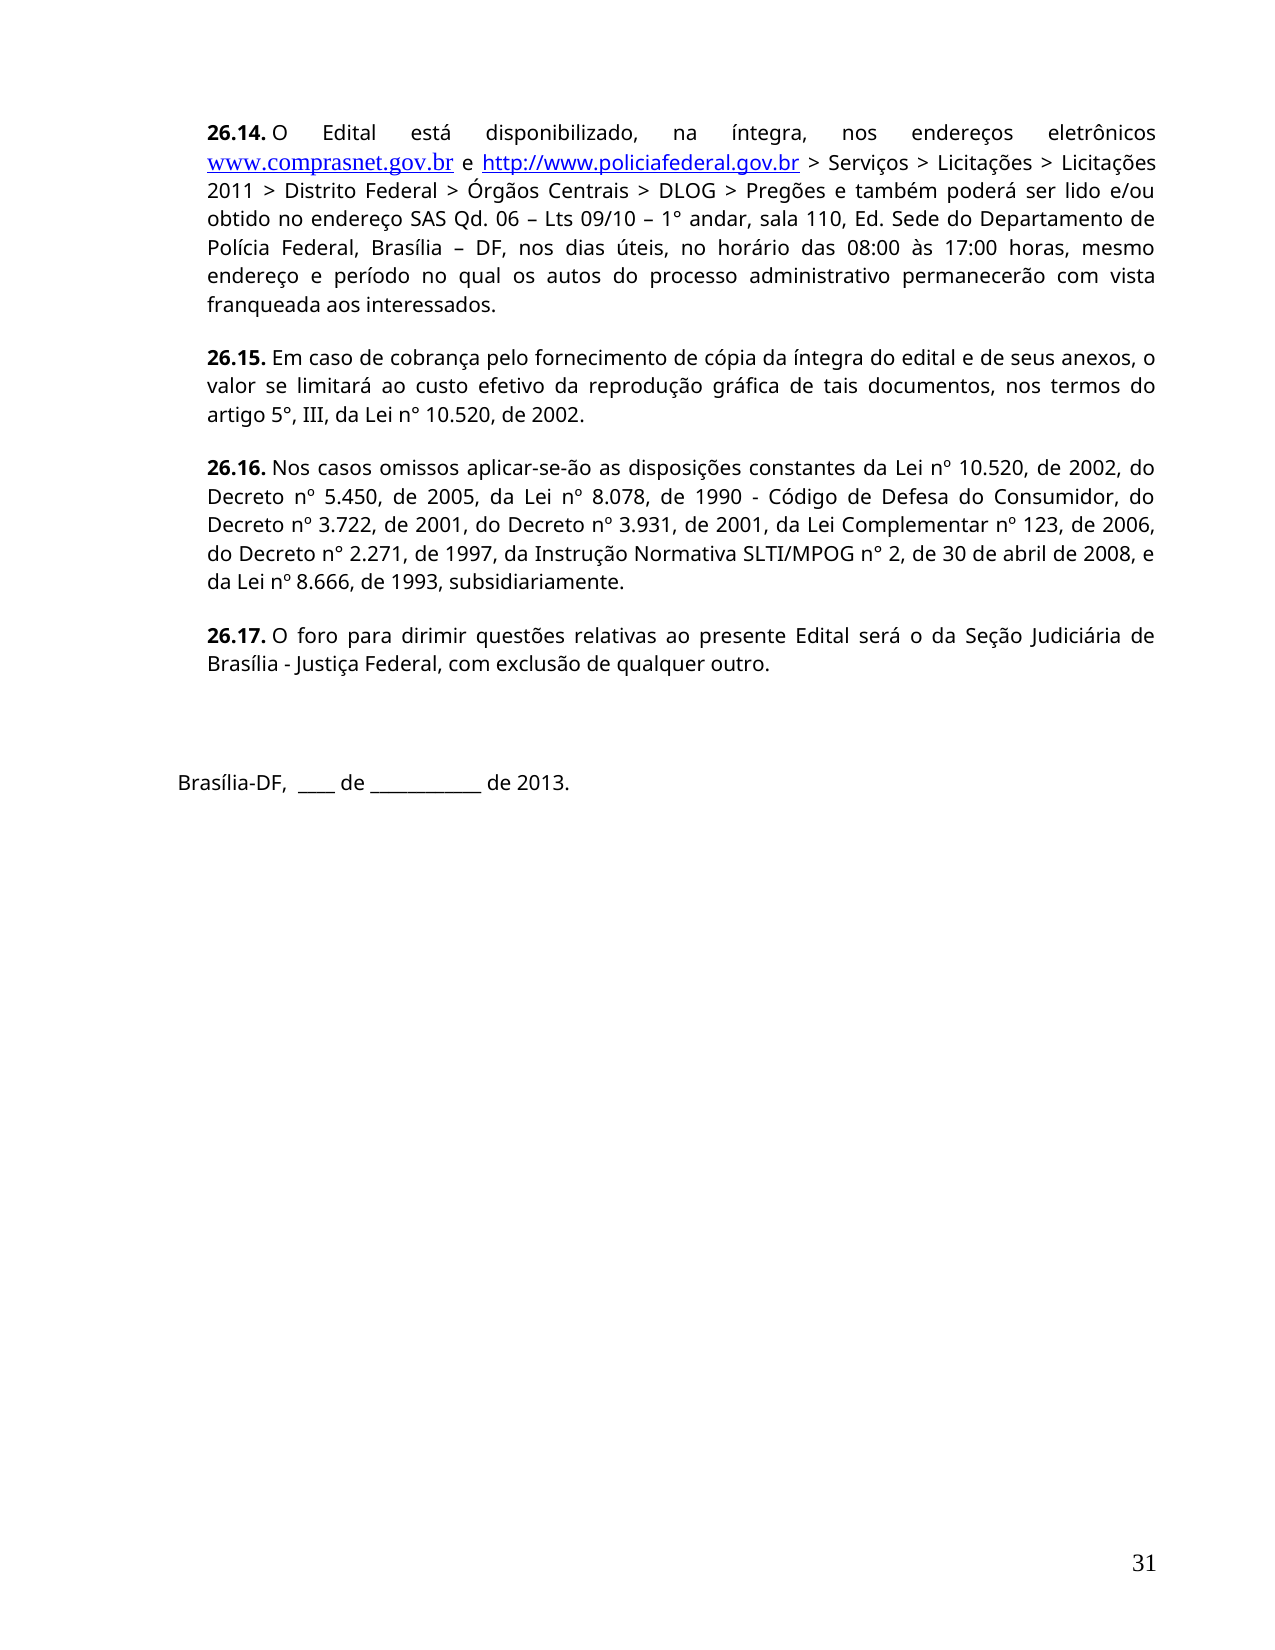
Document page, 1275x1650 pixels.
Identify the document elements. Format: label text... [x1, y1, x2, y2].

list Nos casos omissos aplicar-se-ão as disposições constantes da Lei nº 10.520, de 2002, do Decreto nº 5.450, de 2005, da Lei nº 8.078, de 1990 - Código de Defesa do Consumidor, do Decreto nº 3.722, de 2001, do Decreto nº 3.931, de 2001, da Lei Complementar nº 123, de 2006, do Decreto n° 2.271, de 1997, da Instrução Normativa SLTI/MPOG n° 2, de 30 de abril de 2008, e da Lei nº 8.666, de 1993, subsidiariamente. [207, 453, 1157, 596]
list O Edital está disponibilizado, na íntegra, nos endereços eletrônicos www.comprasnet.gov.br e http://www.policiafederal.gov.br > Serviços > Licitações > Licitações 2011 > Distrito Federal > Órgãos Centrais > DLOG > Pregões e também poderá ser lido e/ou obtido no endereço SAS Qd. 06 – Lts 09/10 – 1° andar, sala 110, Ed. Sede do Departamento de Polícia Federal, Brasília – DF, nos dias úteis, no horário das 08:00 às 17:00 horas, mesmo endereço e período no qual os autos do processo administrativo permanecerão com vista franqueada aos interessados. [207, 118, 1157, 318]
list Em caso de cobrança pelo fornecimento de cópia da íntegra do edital e de seus anexos, o valor se limitará ao custo efetivo da reprodução gráfica de tais documentos, nos termos do artigo 5°, III, da Lei n° 10.520, de 2002. [207, 343, 1157, 428]
text Brasília-DF, ____ de ____________ de 2013. [177, 768, 1157, 797]
list O foro para dirimir questões relativas ao presente Edital será o da Seção Judiciária de Brasília - Justiça Federal, com exclusão de qualquer outro. [207, 621, 1157, 678]
